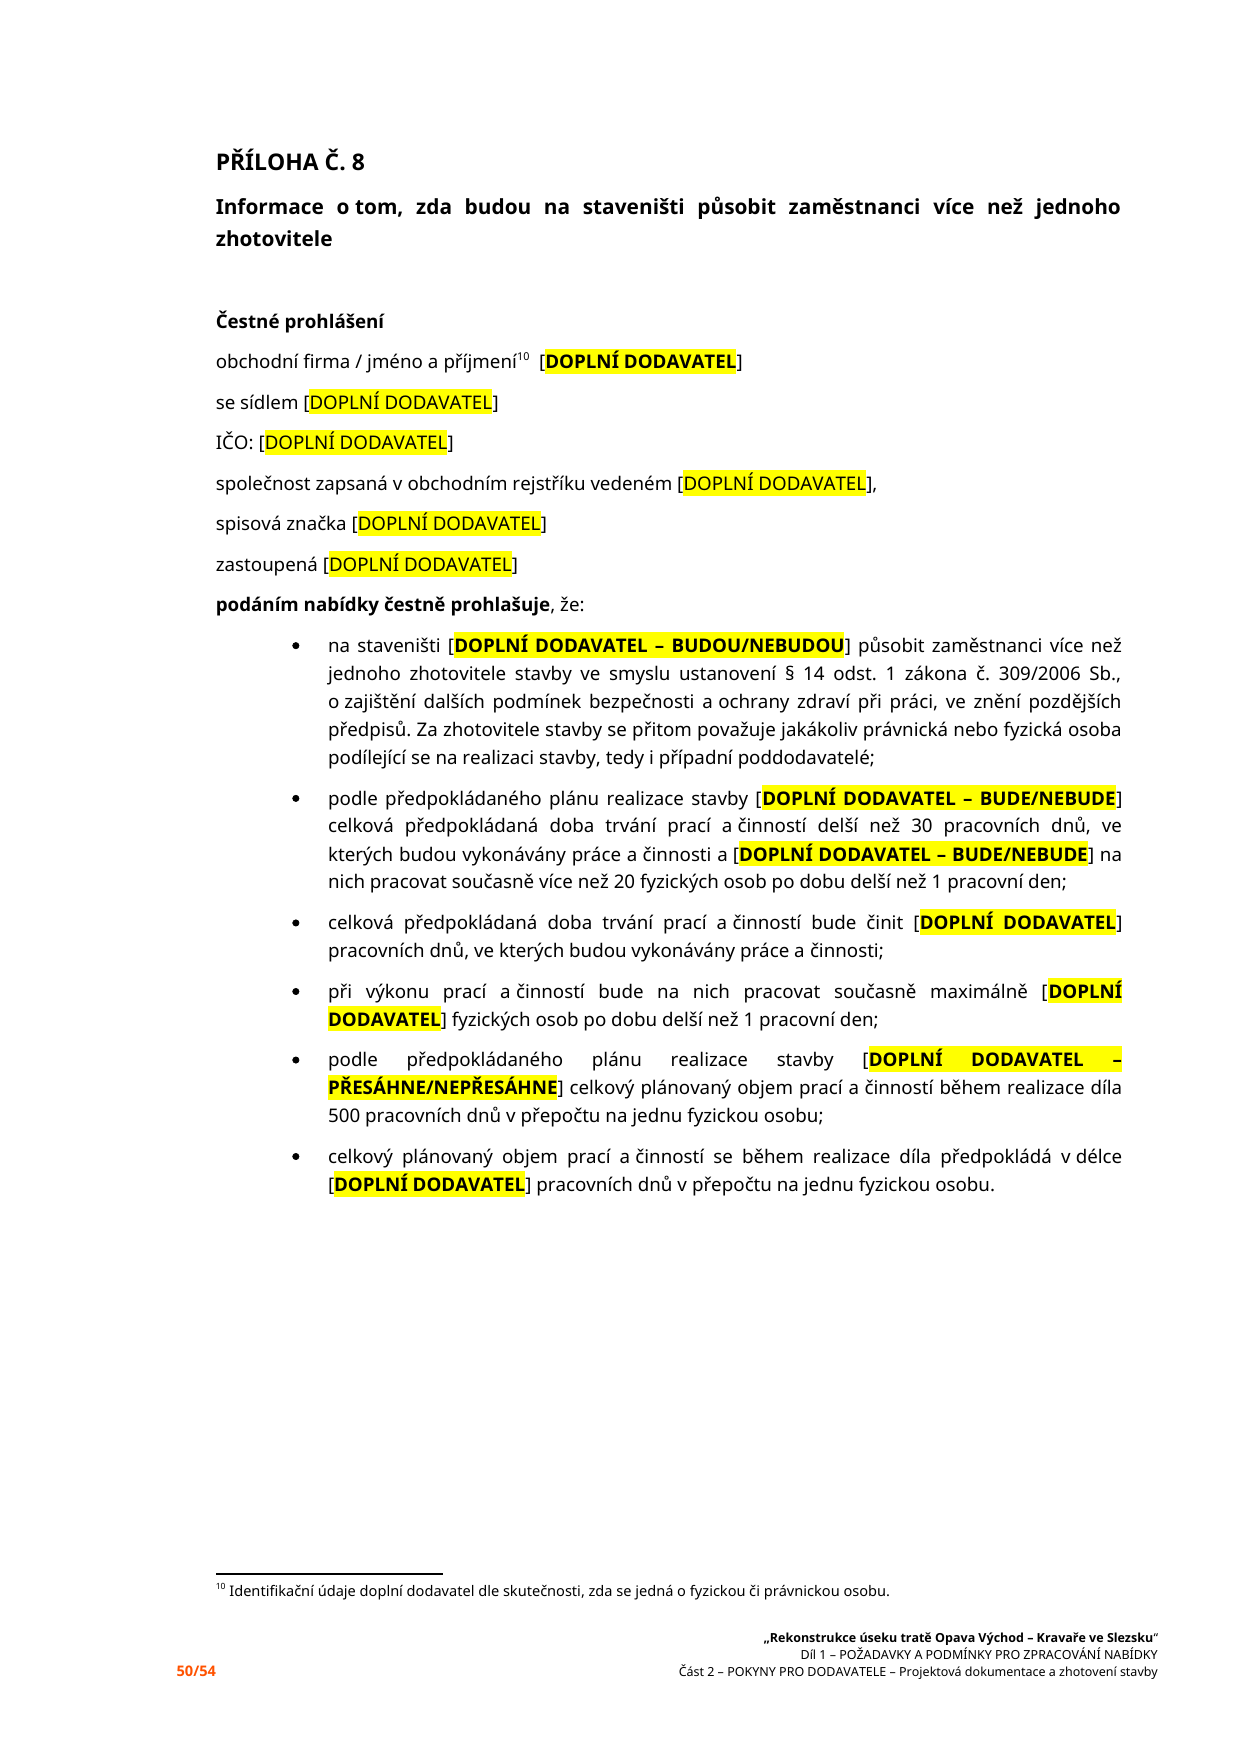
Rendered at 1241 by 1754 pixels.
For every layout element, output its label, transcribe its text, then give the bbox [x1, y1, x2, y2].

text celkový plánovaný objem prací a činností se během realizace díla předpokládá v délce [DOPLNÍ DODAVATEL] pracovních dnů v přepočtu na jednu fyzickou osobu. [292, 1143, 1122, 1197]
text zastoupená [DOPLNÍ DODAVATEL] [216, 551, 329, 577]
text při výkonu prací a činností bude na nich pracovat současně maximálně [DOPLNÍ DODAVATEL] fyzických osob po dobu delší než 1 pracovní den; [292, 978, 1122, 1031]
text Příloha č. 8 [216, 146, 1122, 177]
text obchodní firma / jméno a příjmení [DOPLNÍ DODAVATEL] [216, 348, 1122, 374]
text se sídlem [DOPLNÍ DODAVATEL] [216, 389, 309, 414]
text se sídlem [DOPLNÍ DODAVATEL] [492, 389, 1122, 414]
text podle předpokládaného plánu realizace stavby [DOPLNÍ DODAVATEL – BUDE/NEBUDE] celková předpokládaná doba trvání prací a činností delší než 30 pracovních dnů, ve kterých budou vykonávány práce a činnosti a [DOPLNÍ DODAVATEL – BUDE/NEBUDE] na nich pracovat současně více než 20 fyzických osob po dobu delší než 1 pracovní den; [292, 785, 1122, 894]
text Informace o tom, zda budou na staveništi působit zaměstnanci více než jednoho zhotovitele [216, 192, 1122, 252]
text společnost zapsaná v obchodním rejstříku vedeném [DOPLNÍ DODAVATEL], [216, 470, 683, 496]
text zastoupená [DOPLNÍ DODAVATEL] [512, 551, 1122, 577]
text IČO: [DOPLNÍ DODAVATEL] [216, 429, 1122, 455]
text na staveništi [DOPLNÍ DODAVATEL – BUDOU/NEBUDOU] působit zaměstnanci více než jednoho zhotovitele stavby ve smyslu ustanovení § 14 odst. 1 zákona č. 309/2006 Sb., o zajištění dalších podmínek bezpečnosti a ochrany zdraví při práci, ve znění pozdějších předpisů. Za zhotovitele stavby se přitom považuje jakákoliv právnická nebo fyzická osoba podílející se na realizaci stavby, tedy i případní poddodavatelé; [292, 632, 1122, 770]
text podáním nabídky čestně prohlašuje, že: [216, 592, 1122, 617]
text spisová značka [DOPLNÍ DODAVATEL] [541, 511, 1122, 536]
text Čestné prohlášení [216, 308, 1122, 333]
text podle předpokládaného plánu realizace stavby [DOPLNÍ DODAVATEL – PŘESÁHNE/NEPŘESÁHNE] celkový plánovaný objem prací a činností během realizace díla 500 pracovních dnů v přepočtu na jednu fyzickou osobu; [292, 1046, 1122, 1128]
text celková předpokládaná doba trvání prací a činností bude činit [DOPLNÍ DODAVATEL] pracovních dnů, ve kterých budou vykonávány práce a činnosti; [292, 909, 1122, 963]
text společnost zapsaná v obchodním rejstříku vedeném [DOPLNÍ DODAVATEL], [866, 470, 1122, 496]
text spisová značka [DOPLNÍ DODAVATEL] [216, 511, 358, 536]
